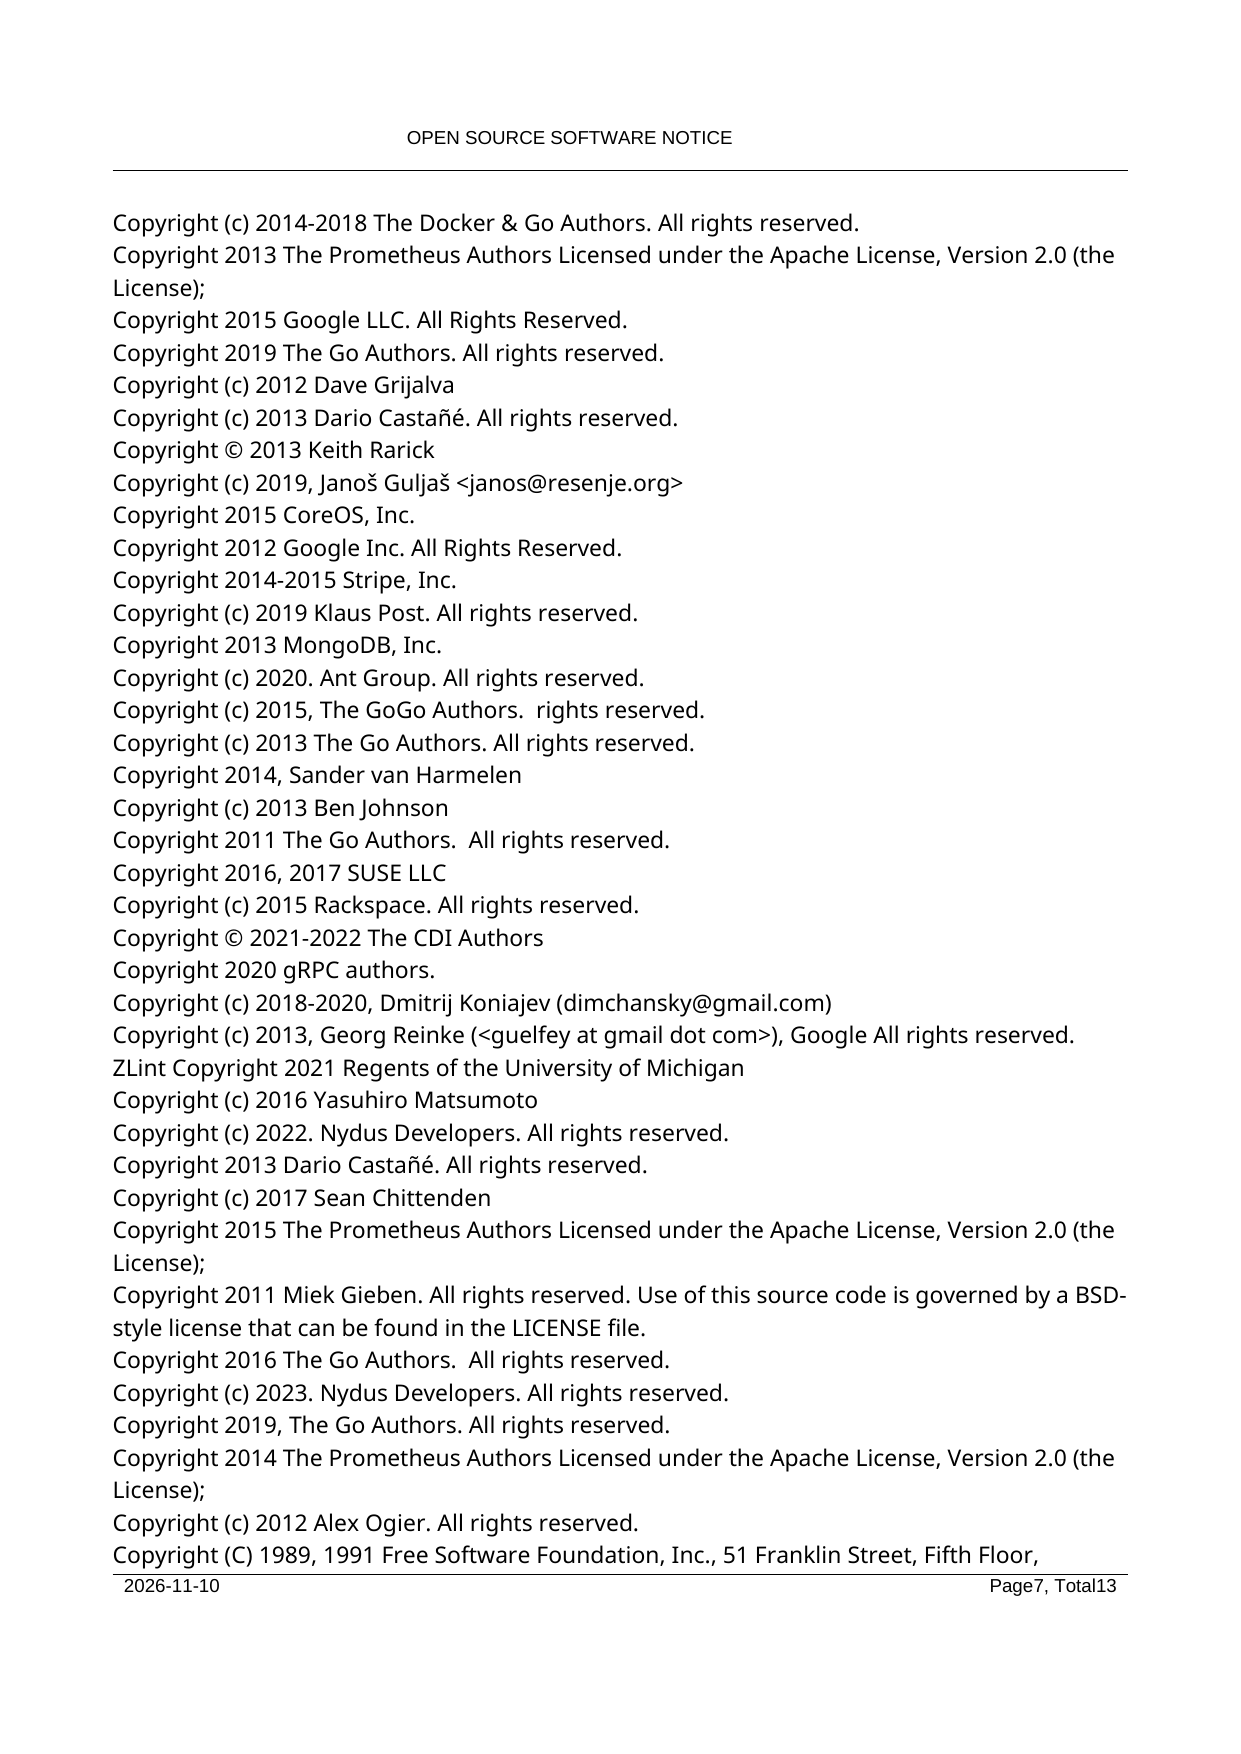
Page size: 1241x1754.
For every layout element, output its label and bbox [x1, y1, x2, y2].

text [112, 206, 1128, 1571]
